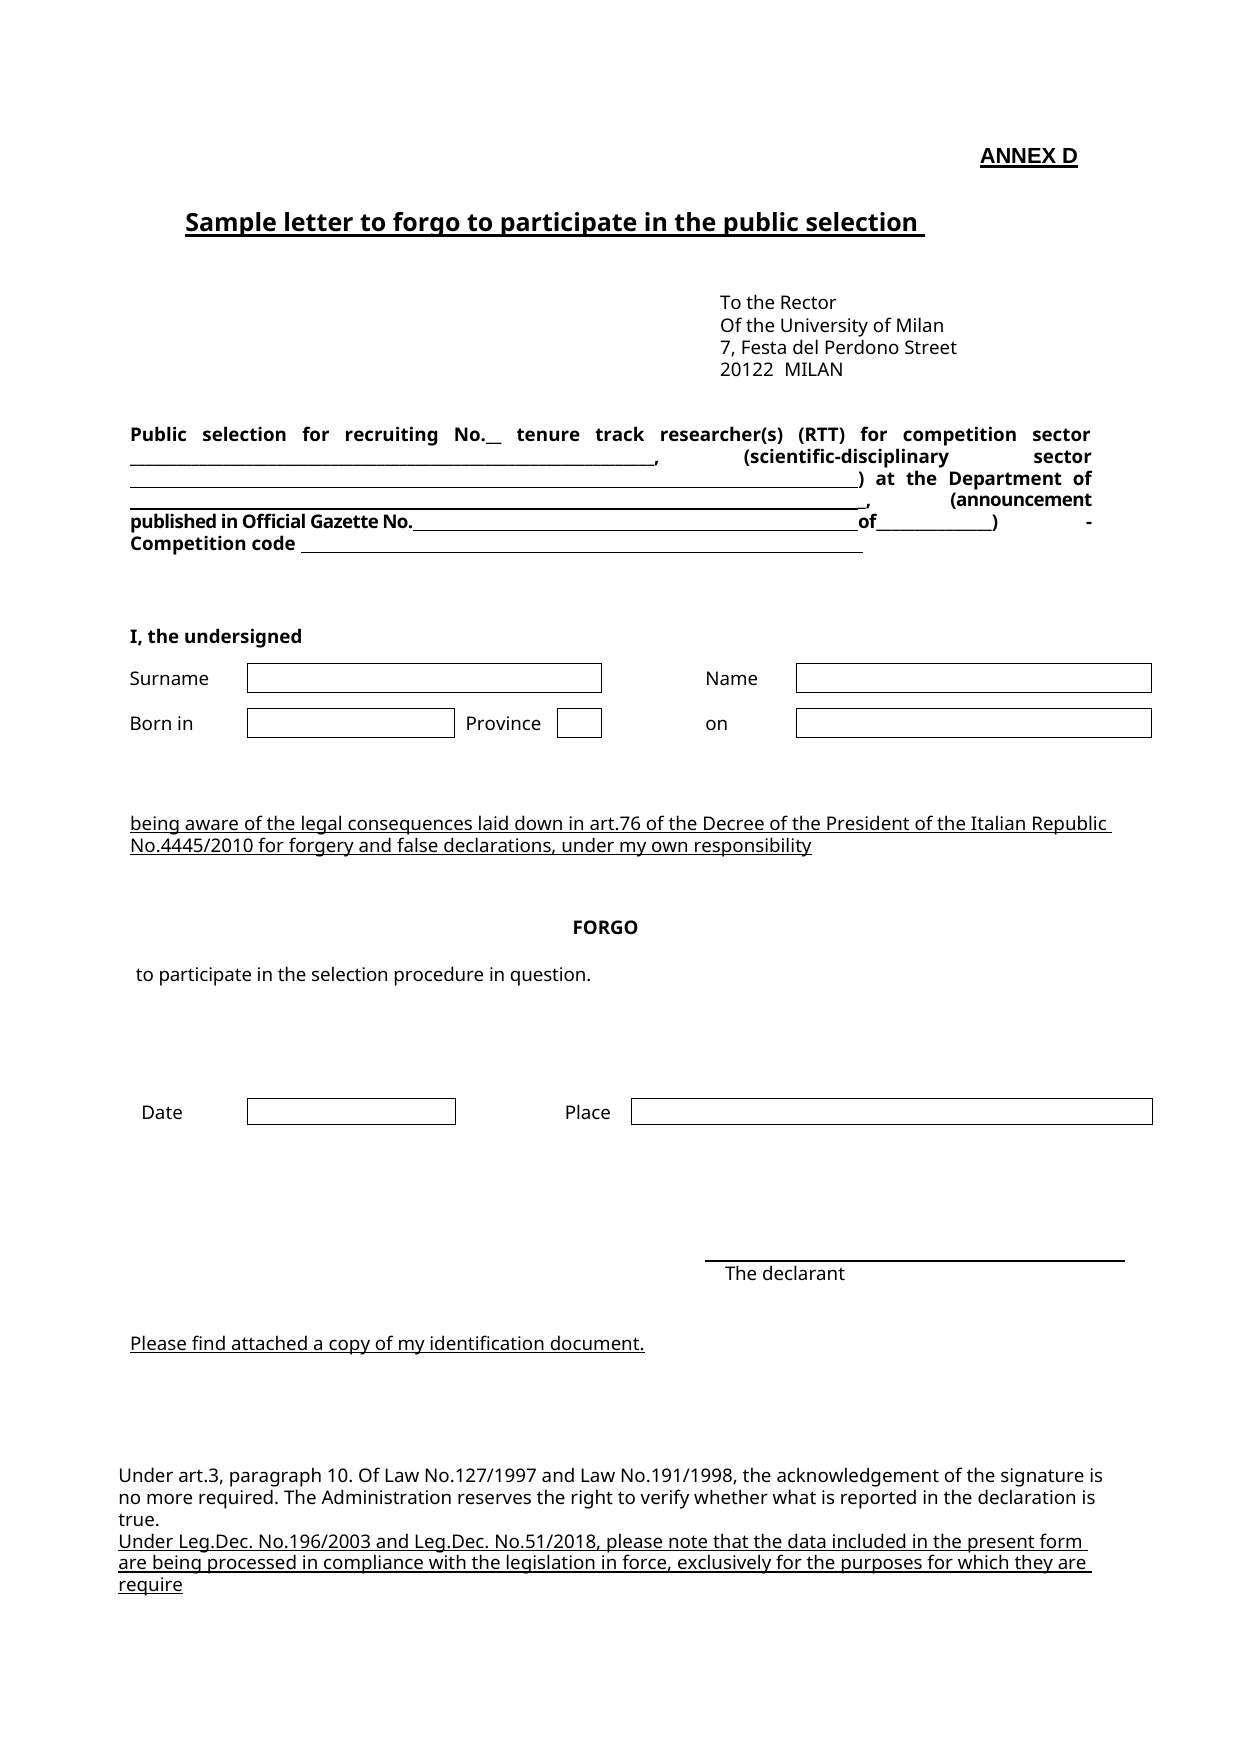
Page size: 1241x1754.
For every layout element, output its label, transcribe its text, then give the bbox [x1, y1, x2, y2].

text Under Leg.Dec. No.196/2003 and Leg.Dec. No.51/2018, please note that the data included in the present form are being processed in compliance with the legislation in force, exclusively for the purposes for which they are require [118, 1531, 1111, 1596]
text being aware of the legal consequences laid down in art.76 of the Decree of the President of the Italian Republic No.4445/2010 for forgery and false declarations, under my own responsibility [130, 813, 1122, 856]
text to participate in the selection procedure in question. [136, 962, 1122, 987]
text The declarant [720, 1261, 1122, 1286]
text 20122 MILAN [720, 359, 1122, 381]
table_header [797, 664, 1151, 692]
text Public selection for recruiting No.__ tenure track researcher(s) (RTT) for competition sector ____________________________________________________________________, (scientific-disciplinary sector ) at the Department of _, (announcement published in Official Gazette No. of_______________) - Competition code [130, 424, 1092, 554]
table_header [248, 709, 454, 737]
table_header Born in [118, 708, 247, 737]
text Under art.3, paragraph 10. Of Law No.127/1997 and Law No.191/1998, the acknowledgement of the signature is no more required. The Administration reserves the right to verify whether what is reported in the declaration is true. [118, 1465, 1122, 1530]
table_header Name [602, 663, 796, 692]
table_header [797, 709, 1151, 737]
text Please find attached a copy of my identification document. [130, 1330, 1122, 1355]
text Date Place [141, 1099, 1122, 1125]
text 7, Festa del Perdono Street [720, 337, 973, 359]
table_header [248, 664, 601, 692]
table_header Surname [118, 663, 247, 692]
table_header Province [455, 708, 557, 737]
text Of the University of Milan [720, 315, 973, 337]
subtitle Sample letter to forgo to participate in the public selection [185, 205, 1122, 239]
table_header on [602, 708, 796, 737]
text To the Rector [720, 289, 1122, 315]
text I, the undersigned [130, 623, 1122, 649]
text FORGO [118, 914, 1093, 940]
table_header [558, 709, 601, 737]
